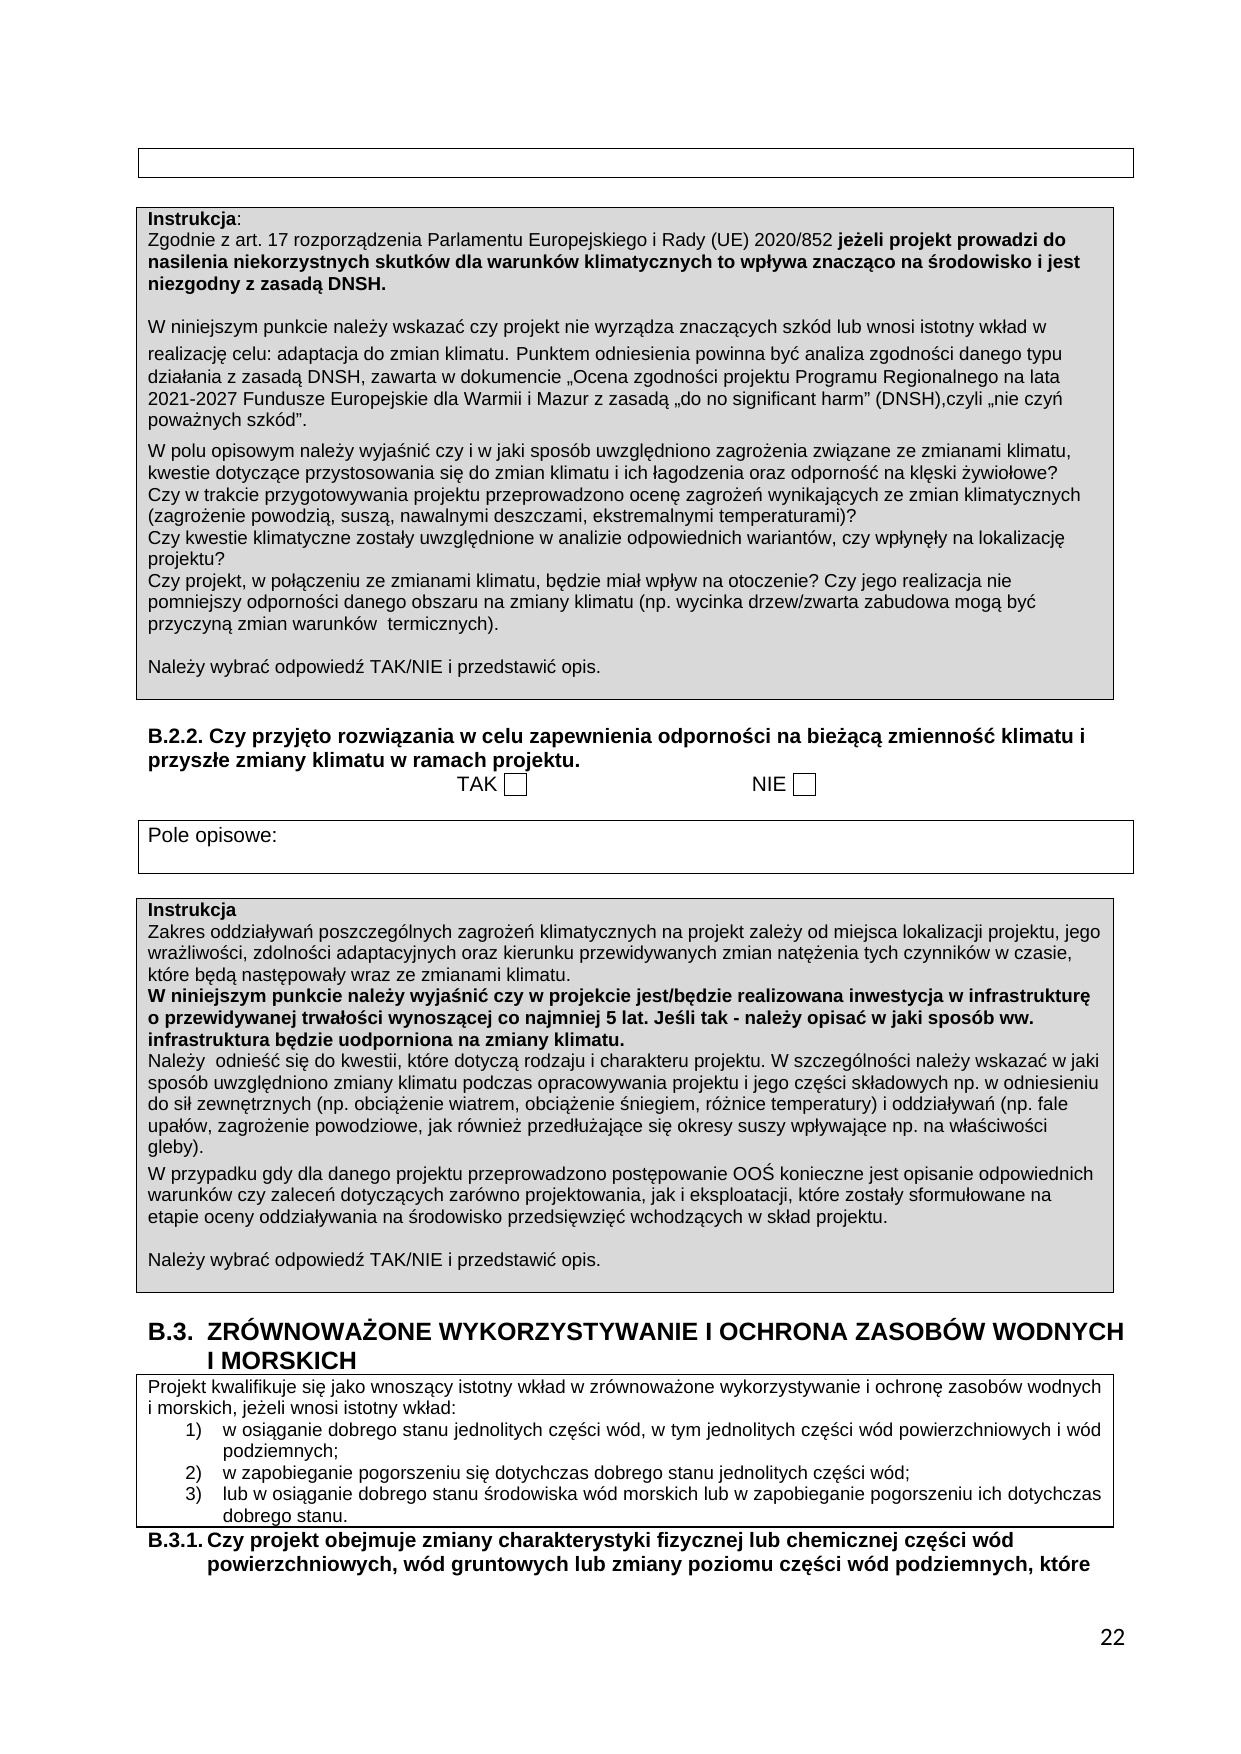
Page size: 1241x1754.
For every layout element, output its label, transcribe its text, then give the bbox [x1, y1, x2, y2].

text TAK NIE [148, 772, 1125, 796]
table_header Projekt kwalifikuje się jako wnoszący istotny wkład w zrównoważone wykorzystywanie i ochronę zasobów wodnych i morskich, jeżeli wnosi istotny wkład: w osiąganie dobrego stanu jednolitych części wód, w tym jednolitych części wód powierzchniowych i wód podziemnych; w zapobieganie pogorszeniu się dotychczas dobrego stanu jednolitych części wód; lub w osiąganie dobrego stanu środowiska wód morskich lub w zapobieganie pogorszeniu ich dotychczas dobrego stanu. [137, 1375, 1113, 1526]
table_header Instrukcja: Zgodnie z art. 17 rozporządzenia Parlamentu Europejskiego i Rady (UE) 2020/852 jeżeli projekt prowadzi do nasilenia niekorzystnych skutków dla warunków klimatycznych to wpływa znacząco na środowisko i jest niezgodny z zasadą DNSH. W niniejszym punkcie należy wskazać czy projekt nie wyrządza znaczących szkód lub wnosi istotny wkład w realizację celu: adaptacja do zmian klimatu. Punktem odniesienia powinna być analiza zgodności danego typu działania z zasadą DNSH, zawarta w dokumencie „Ocena zgodności projektu Programu Regionalnego na lata 2021-2027 Fundusze Europejskie dla Warmii i Mazur z zasadą „do no significant harm” (DNSH),czyli „nie czyń poważnych szkód”. W polu opisowym należy wyjaśnić czy i w jaki sposób uwzględniono zagrożenia związane ze zmianami klimatu, kwestie dotyczące przystosowania się do zmian klimatu i ich łagodzenia oraz odporność na klęski żywiołowe? Czy w trakcie przygotowywania projektu przeprowadzono ocenę zagrożeń wynikających ze zmian klimatycznych (zagrożenie powodzią, suszą, nawalnymi deszczami, ekstremalnymi temperaturami)? Czy kwestie klimatyczne zostały uwzględnione w analizie odpowiednich wariantów, czy wpłynęły na lokalizację projektu? Czy projekt, w połączeniu ze zmianami klimatu, będzie miał wpływ na otoczenie? Czy jego realizacja nie pomniejszy odporności danego obszaru na zmiany klimatu (np. wycinka drzew/zwarta zabudowa mogą być przyczyną zmian warunków termicznych). Należy wybrać odpowiedź TAK/NIE i przedstawić opis. [137, 208, 1113, 699]
text B.2.2. Czy przyjęto rozwiązania w celu zapewnienia odporności na bieżącą zmienność klimatu i przyszłe zmiany klimatu w ramach projektu. [148, 724, 1125, 772]
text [148, 1527, 1125, 1575]
text B.3. ZRÓWNOWAŻONE WYKORZYSTYWANIE I OCHRONA ZASOBÓW WODNYCH I MORSKICH [148, 1317, 1125, 1374]
table_header Instrukcja Zakres oddziaływań poszczególnych zagrożeń klimatycznych na projekt zależy od miejsca lokalizacji projektu, jego wrażliwości, zdolności adaptacyjnych oraz kierunku przewidywanych zmian natężenia tych czynników w czasie, które będą następowały wraz ze zmianami klimatu. W niniejszym punkcie należy wyjaśnić czy w projekcie jest/będzie realizowana inwestycja w infrastrukturę o przewidywanej trwałości wynoszącej co najmniej 5 lat. Jeśli tak - należy opisać w jaki sposób ww. infrastruktura będzie uodporniona na zmiany klimatu. Należy odnieść się do kwestii, które dotyczą rodzaju i charakteru projektu. W szczególności należy wskazać w jaki sposób uwzględniono zmiany klimatu podczas opracowywania projektu i jego części składowych np. w odniesieniu do sił zewnętrznych (np. obciążenie wiatrem, obciążenie śniegiem, różnice temperatury) i oddziaływań (np. fale upałów, zagrożenie powodziowe, jak również przedłużające się okresy suszy wpływające np. na właściwości gleby). W przypadku gdy dla danego projektu przeprowadzono postępowanie OOŚ konieczne jest opisanie odpowiednich warunków czy zaleceń dotyczących zarówno projektowania, jak i eksploatacji, które zostały sformułowane na etapie oceny oddziaływania na środowisko przedsięwzięć wchodzących w skład projektu. Należy wybrać odpowiedź TAK/NIE i przedstawić opis. [137, 899, 1113, 1292]
text Pole opisowe: [139, 821, 1133, 847]
